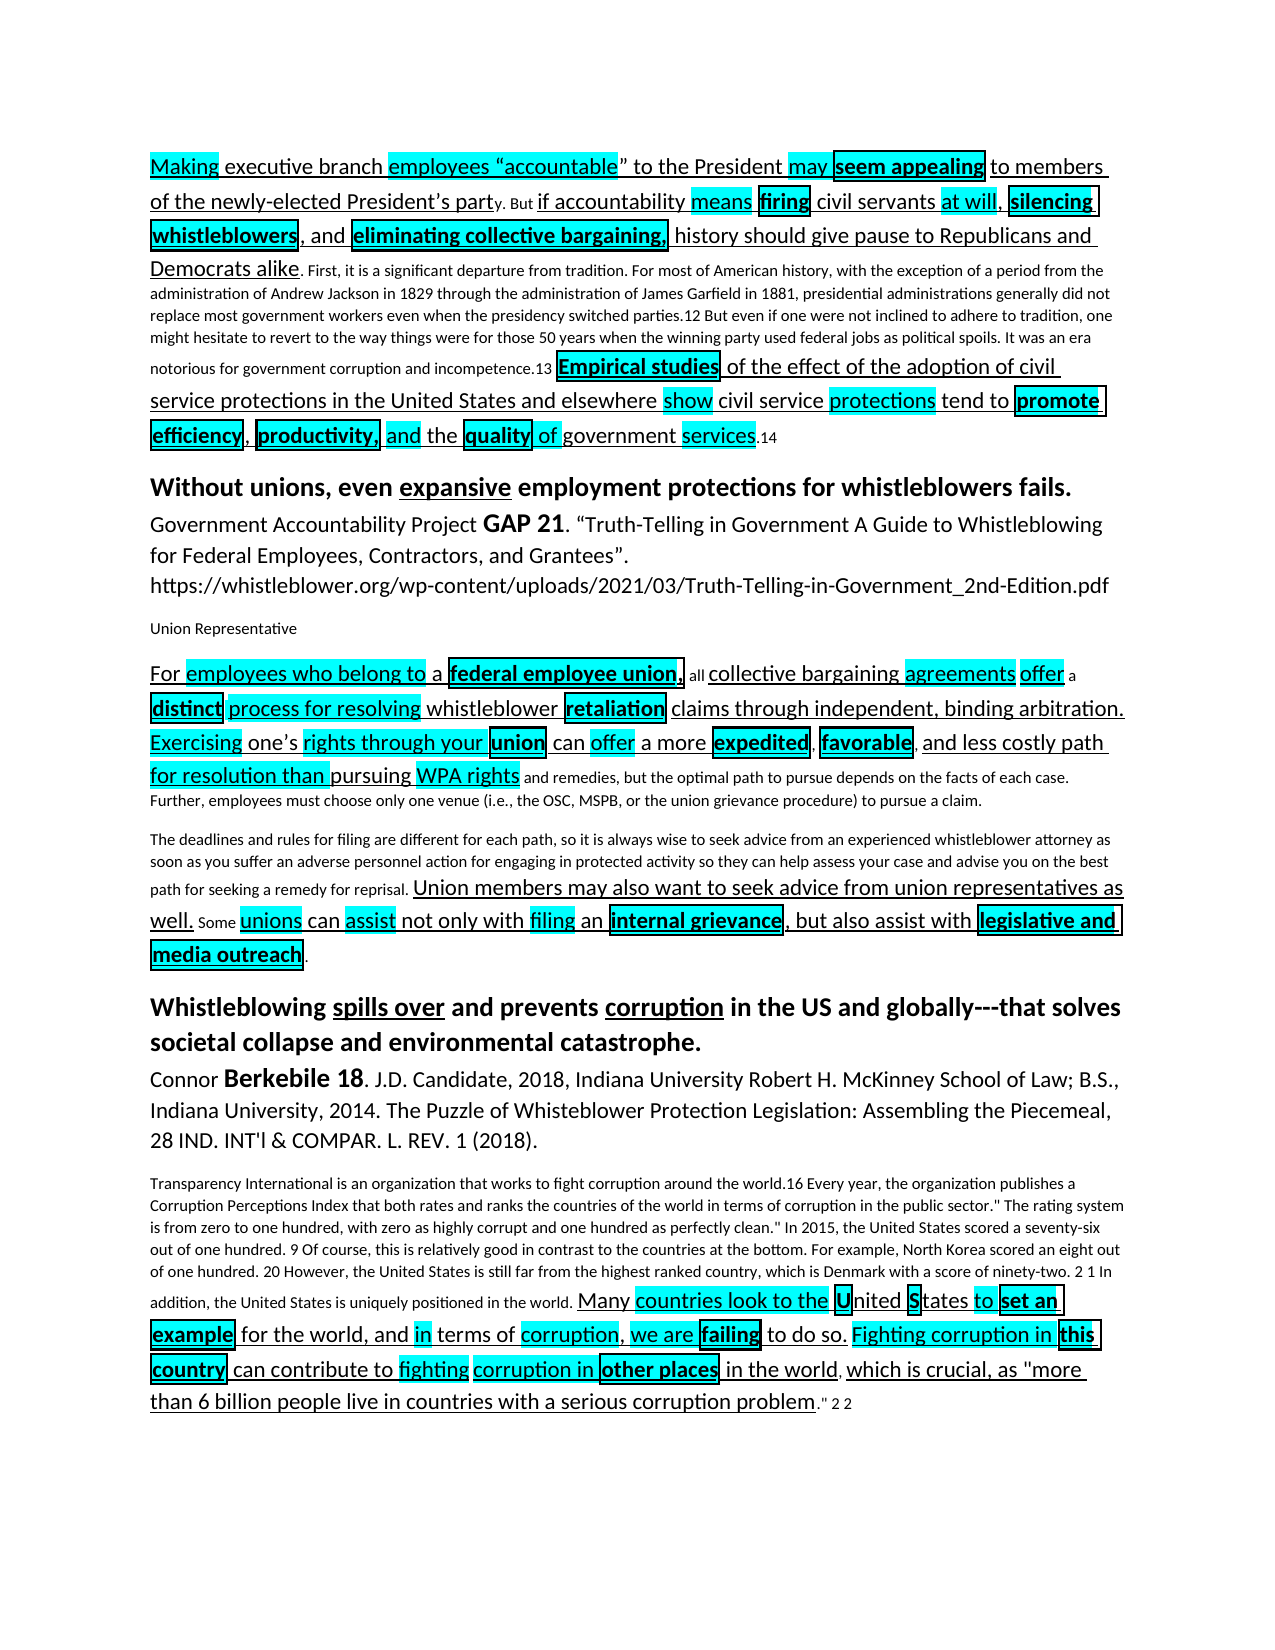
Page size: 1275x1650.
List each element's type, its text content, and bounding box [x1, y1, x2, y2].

subtitle Whistleblowing spills over and prevents corruption in the US and globally---that solves societal collapse and environmental catastrophe. [150, 990, 1125, 1058]
subtitle Without unions, even expansive employment protections for whistleblowers fails. [150, 471, 1125, 504]
text Transparency International is an organization that works to fight corruption around the world.16 Every year, the organization publishes a Corruption Perceptions Index that both rates and ranks the countries of the world in terms of corruption in the public sector." The rating system is from zero to one hundred, with zero as highly corrupt and one hundred as perfectly clean." In 2015, the United States scored a seventy-six out of one hundred. 9 Of course, this is relatively good in contrast to the countries at the bottom. For example, North Korea scored an eight out of one hundred. 20 However, the United States is still far from the highest ranked country, which is Denmark with a score of ninety-two. 2 1 In addition, the United States is uniquely positioned in the world. Many countries look to the United States to set an example for the world, and in terms of corruption, we are failing to do so. Fighting corruption in this country can contribute to fighting corruption in other places in the world, which is crucial, as "more than 6 billion people live in countries with a serious corruption problem." 2 2 [150, 1173, 1125, 1416]
text Connor Berkebile 18. J.D. Candidate, 2018, Indiana University Robert H. McKinney School of Law; B.S., Indiana University, 2014. The Puzzle of Whisteblower Protection Legislation: Assembling the Piecemeal, 28 IND. INT'l & COMPAR. L. REV. 1 (2018). [150, 1061, 1125, 1154]
text For employees who belong to a federal employee union, all collective bargaining agreements offer a distinct process for resolving whistleblower retaliation claims through independent, binding arbitration. Exercising one’s rights through your union can offer a more expedited, favorable, and less costly path for resolution than pursuing WPA rights and remedies, but the optimal path to pursue depends on the facts of each case. Further, employees must choose only one venue (i.e., the OSC, MSPB, or the union grievance procedure) to pursue a claim. [150, 657, 1125, 811]
text The deadlines and rules for filing are different for each path, so it is always wise to seek advice from an experienced whistleblower attorney as soon as you suffer an adverse personnel action for engaging in protected activity so they can help assess your case and advise you on the best path for seeking a remedy for reprisal. Union members may also want to seek advice from union representatives as well. Some unions can assist not only with filing an internal grievance, but also assist with legislative and media outreach. [150, 829, 1125, 971]
text Union Representative [150, 618, 1125, 639]
text Making executive branch employees “accountable” to the President may seem appealing to members of the newly-elected President’s party. But if accountability means firing civil servants at will, silencing whistleblowers, and eliminating collective bargaining, history should give pause to Republicans and Democrats alike. First, it is a significant departure from tradition. For most of American history, with the exception of a period from the administration of Andrew Jackson in 1829 through the administration of James Garfield in 1881, presidential administrations generally did not replace most government workers even when the presidency switched parties.12 But even if one were not inclined to adhere to tradition, one might hesitate to revert to the way things were for those 50 years when the winning party used federal jobs as political spoils. It was an era notorious for government corruption and incompetence.13 Empirical studies of the effect of the adoption of civil service protections in the United States and elsewhere show civil service protections tend to promote efficiency, productivity, and the quality of government services.14 [150, 150, 1125, 451]
text Government Accountability Project GAP 21. “Truth-Telling in Government A Guide to Whistleblowing for Federal Employees, Contractors, and Grantees”. https://whistleblower.org/wp-content/uploads/2021/03/Truth-Telling-in-Government_2nd-Edition.pdf [150, 506, 1125, 600]
